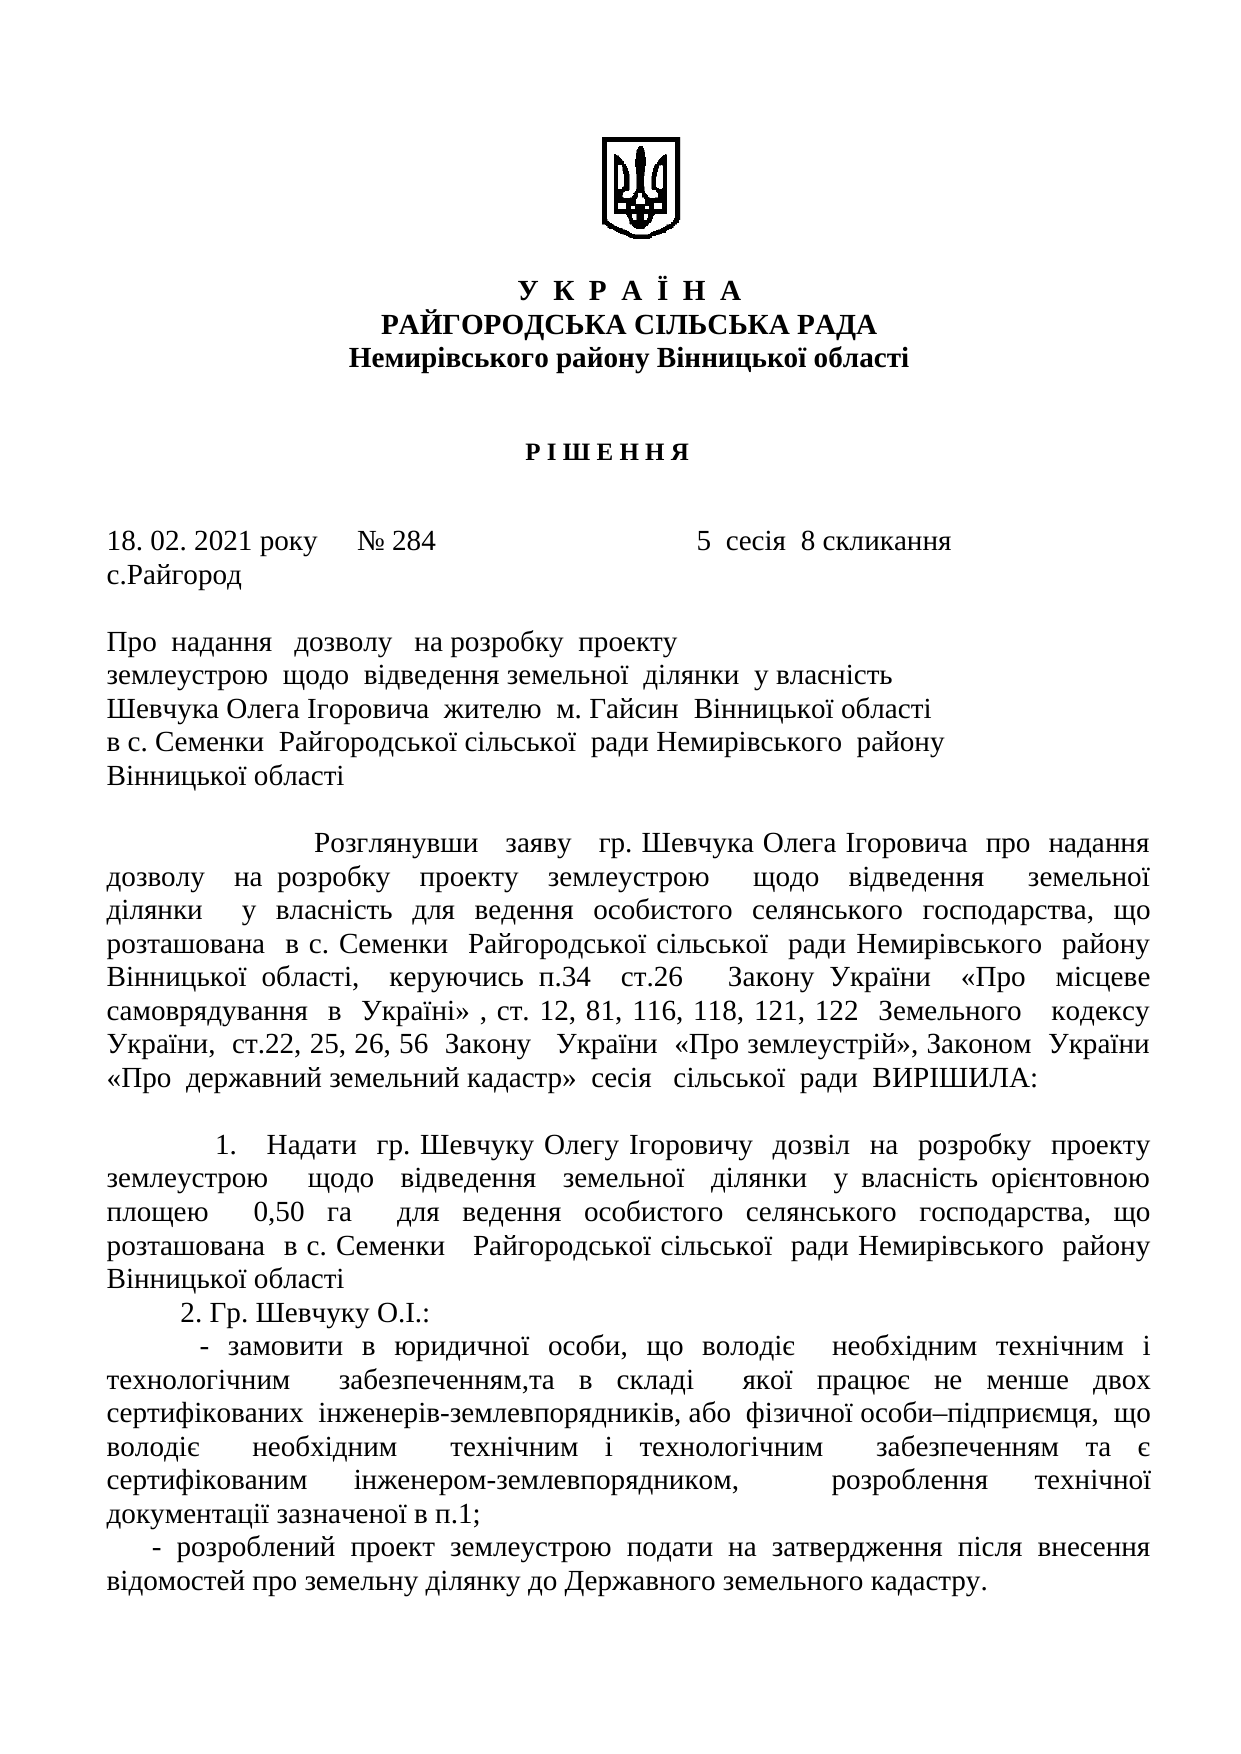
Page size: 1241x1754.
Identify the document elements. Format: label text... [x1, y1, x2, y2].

text 1. Надати гр. Шевчуку Олегу Ігоровичу дозвіл на розробку проекту землеустрою щодо відведення земельної ділянки у власність орієнтовною площею 0,50 га для ведення особистого селянського господарства, що розташована в с. Семенки Райгородської сільської ради Немирівського району Вінницької області [106, 1127, 1152, 1295]
picture [600, 134, 681, 240]
text землеустрою щодо відведення земельної ділянки у власність [106, 657, 1152, 691]
text Шевчука Олега Ігоровича жителю м. Гайсин Вінницької області [106, 691, 1152, 724]
subtitle Р І Ш Е Н Н Я [401, 437, 1152, 465]
text Розглянувши заяву гр. Шевчука Олега Ігоровича про надання дозволу на розробку проекту землеустрою щодо відведення земельної ділянки у власність для ведення особистого селянського господарства, що розташована в с. Семенки Райгородської сільської ради Немирівського району Вінницької області, керуючись п.34 ст.26 Закону України «Про місцеве самоврядування в Україні» , ст. 12, 81, 116, 118, 121, 122 Земельного кодексу України, ст.22, 25, 26, 56 Закону України «Про землеустрій», Законом України «Про державний земельний кадастр» сесія сільської ради ВИРІШИЛА: [106, 825, 1152, 1093]
text в с. Семенки Райгородської сільської ради Немирівського району [106, 724, 1152, 758]
text - розроблений проект землеустрою подати на затвердження після внесення відомостей про земельну ділянку до Державного земельного кадастру. [106, 1529, 1152, 1597]
subtitle Немирівського району Вінницької області [106, 340, 1152, 374]
text Вінницької області [106, 758, 1152, 792]
subtitle РАЙГОРОДСЬКА СІЛЬСЬКА РАДА [106, 307, 1152, 340]
text Про надання дозволу на розробку проекту [106, 624, 1152, 657]
text с.Райгород [106, 557, 1152, 590]
text 2. Гр. Шевчуку О.І.: [106, 1295, 1152, 1328]
title У К Р А Ї Н А [106, 273, 1152, 307]
text 18. 02. 2021 року № 284 5 сесія 8 скликання [106, 523, 1152, 557]
text - замовити в юридичної особи, що володіє необхідним технічним і технологічним забезпеченням,та в складі якої працює не менше двох сертифікованих інженерів-землевпорядників, або фізичної особи–підприємця, що володіє необхідним технічним і технологічним забезпеченням та є сертифікованим інженером-землевпорядником, розроблення технічної документації зазначеної в п.1; [106, 1328, 1152, 1529]
